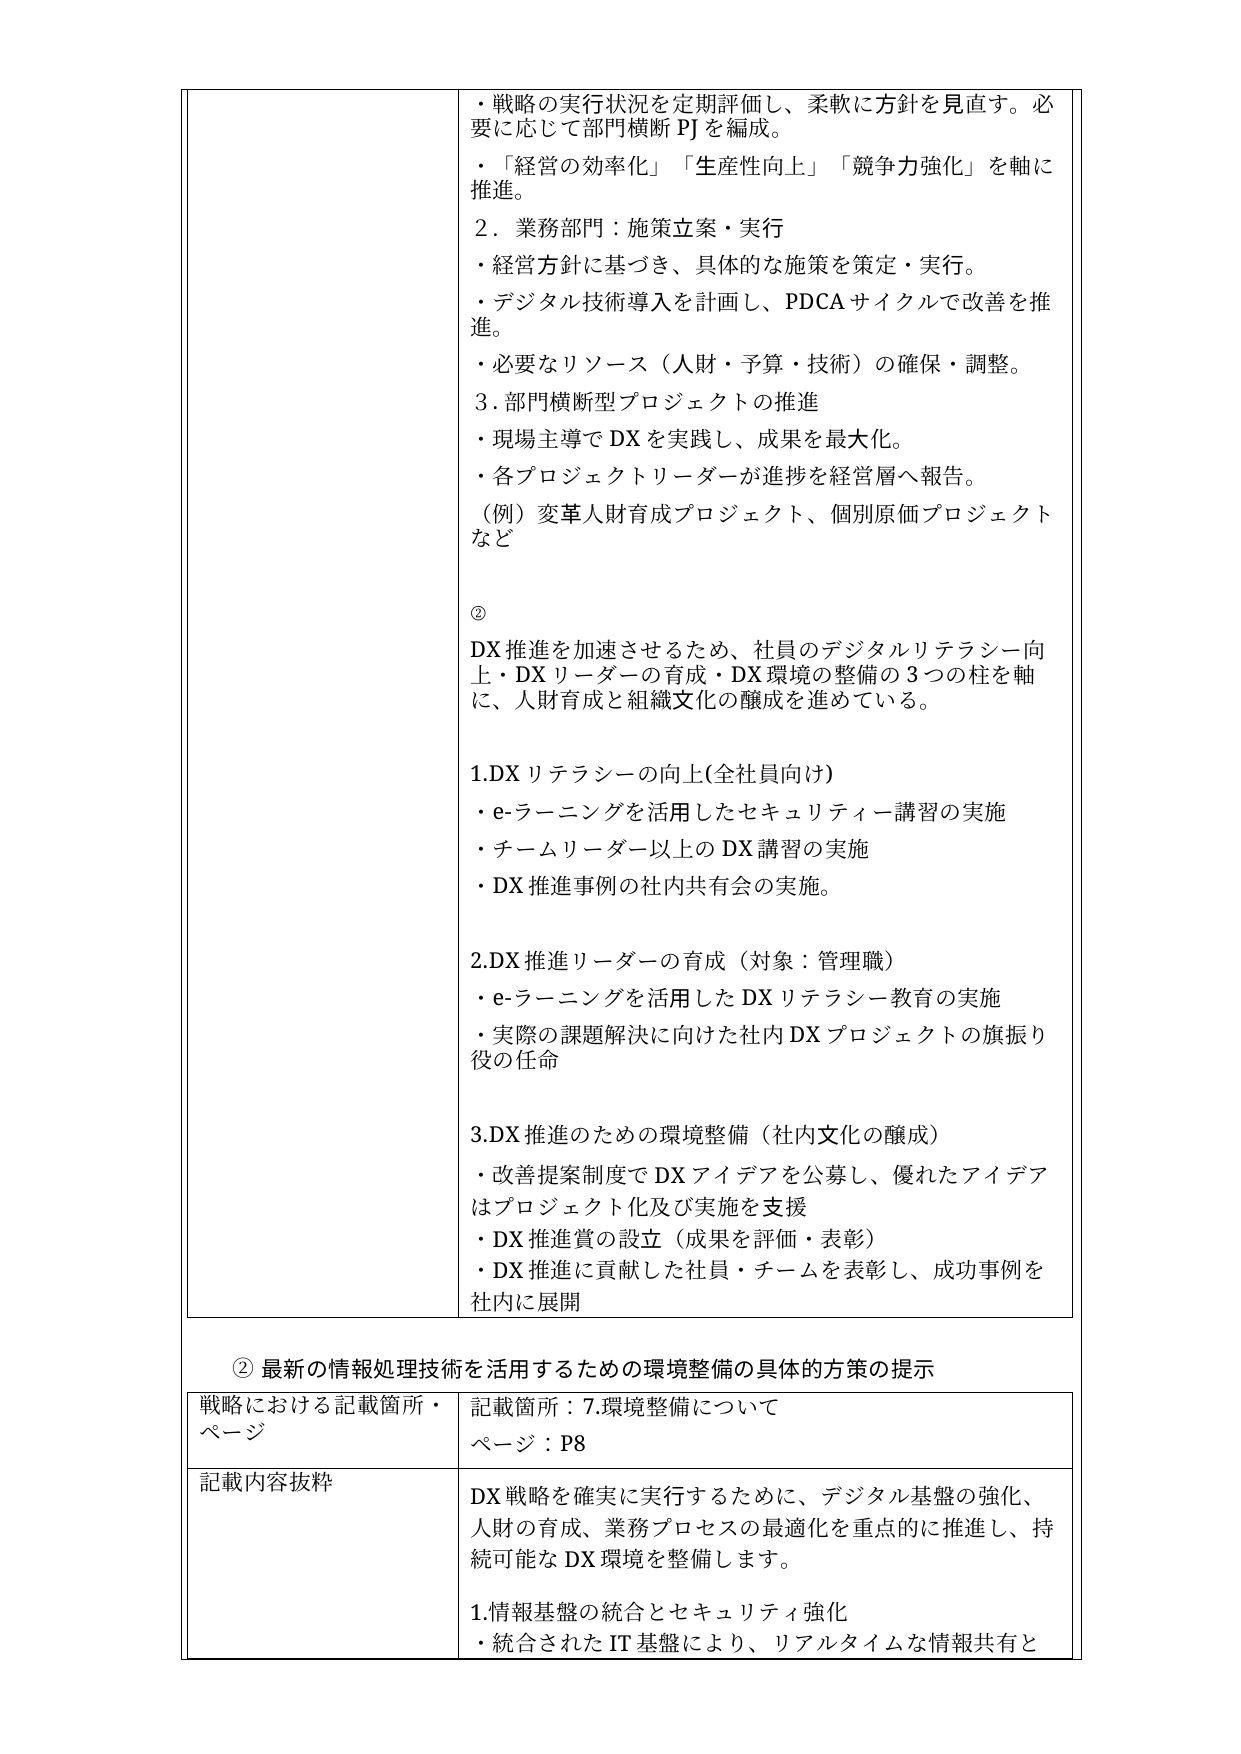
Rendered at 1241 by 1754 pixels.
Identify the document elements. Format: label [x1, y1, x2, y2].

table_cell [182, 90, 1081, 1659]
